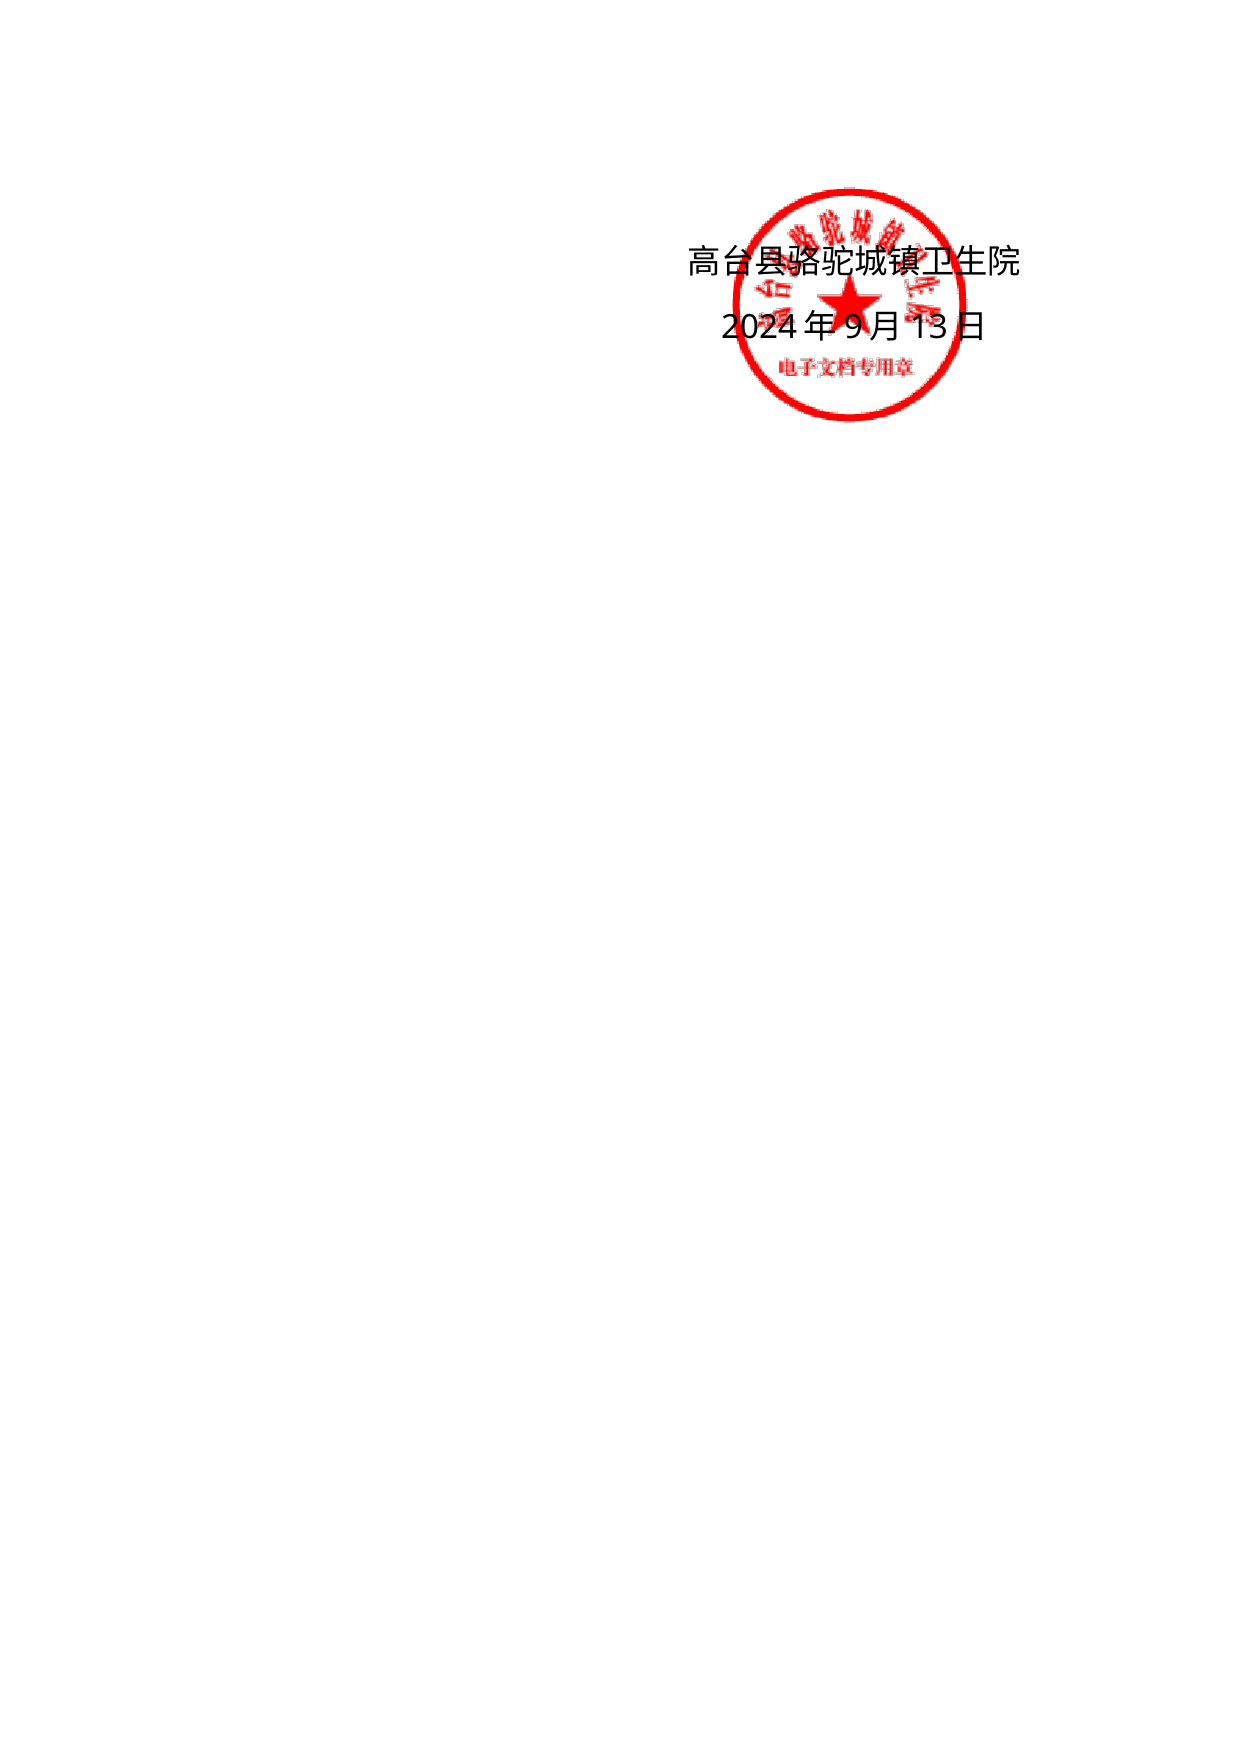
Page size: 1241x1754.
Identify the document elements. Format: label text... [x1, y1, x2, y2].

picture [732, 357, 969, 423]
text 高台县骆驼城镇卫生院 [187, 227, 1053, 292]
text 2024年9月13日 [187, 292, 1053, 357]
picture [732, 187, 969, 227]
